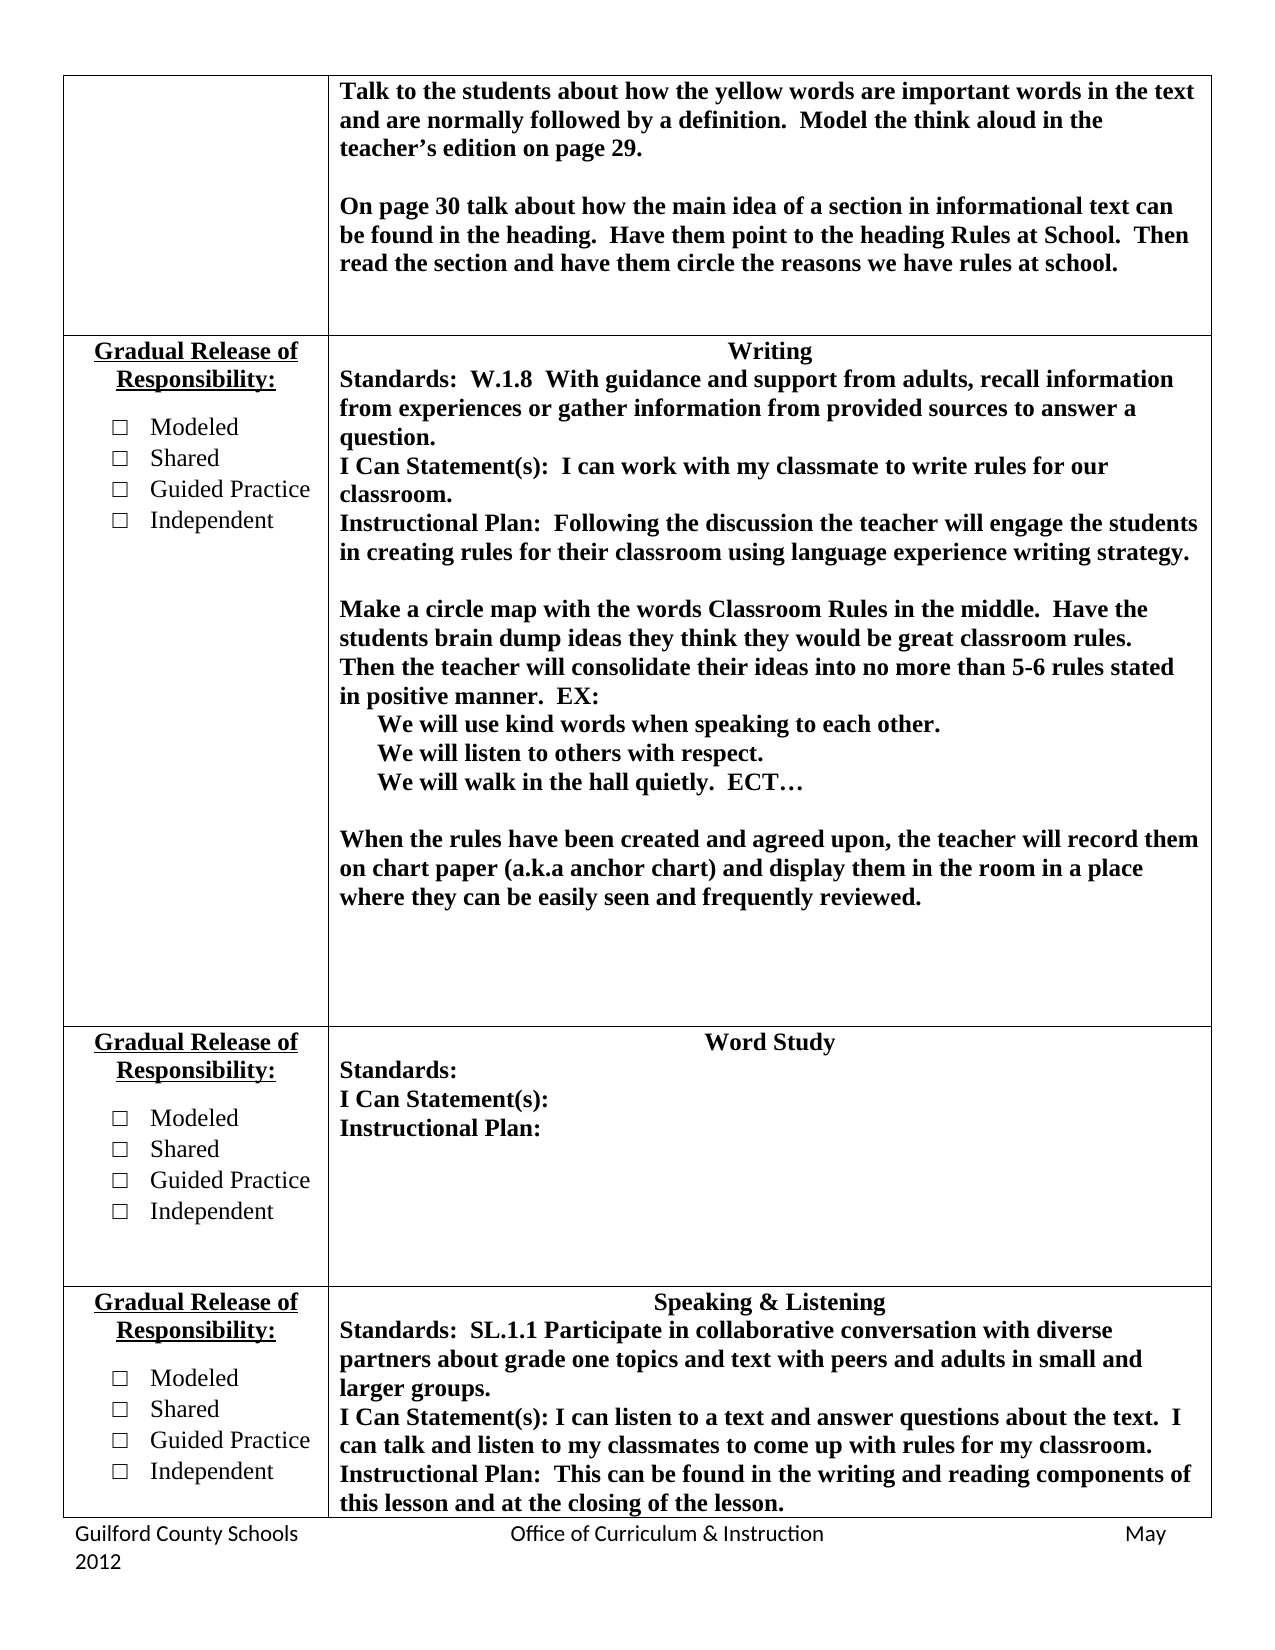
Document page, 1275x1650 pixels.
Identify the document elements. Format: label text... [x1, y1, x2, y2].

table_cell Gradual Release of Responsibility: Modeled Shared Guided Practice Independent [64, 336, 328, 1026]
table_cell Writing Standards: W.1.8 With guidance and support from adults, recall information from experiences or gather information from provided sources to answer a question. I Can Statement(s): I can work with my classmate to write rules for our classroom. Instructional Plan: Following the discussion the teacher will engage the students in creating rules for their classroom using language experience writing strategy. Make a circle map with the words Classroom Rules in the middle. Have the students brain dump ideas they think they would be great classroom rules. Then the teacher will consolidate their ideas into no more than 5-6 rules stated in positive manner. EX: We will use kind words when speaking to each other. We will listen to others with respect. We will walk in the hall quietly. ECT… When the rules have been created and agreed upon, the teacher will record them on chart paper (a.k.a anchor chart) and display them in the room in a place where they can be easily seen and frequently reviewed. [329, 336, 1211, 1026]
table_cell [64, 76, 328, 335]
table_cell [329, 76, 1211, 335]
table_cell Word Study Standards: I Can Statement(s): Instructional Plan: [329, 1027, 1211, 1286]
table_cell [64, 1287, 328, 1517]
table_cell Gradual Release of Responsibility: Modeled Shared Guided Practice Independent [64, 1027, 328, 1286]
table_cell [329, 1287, 1211, 1517]
